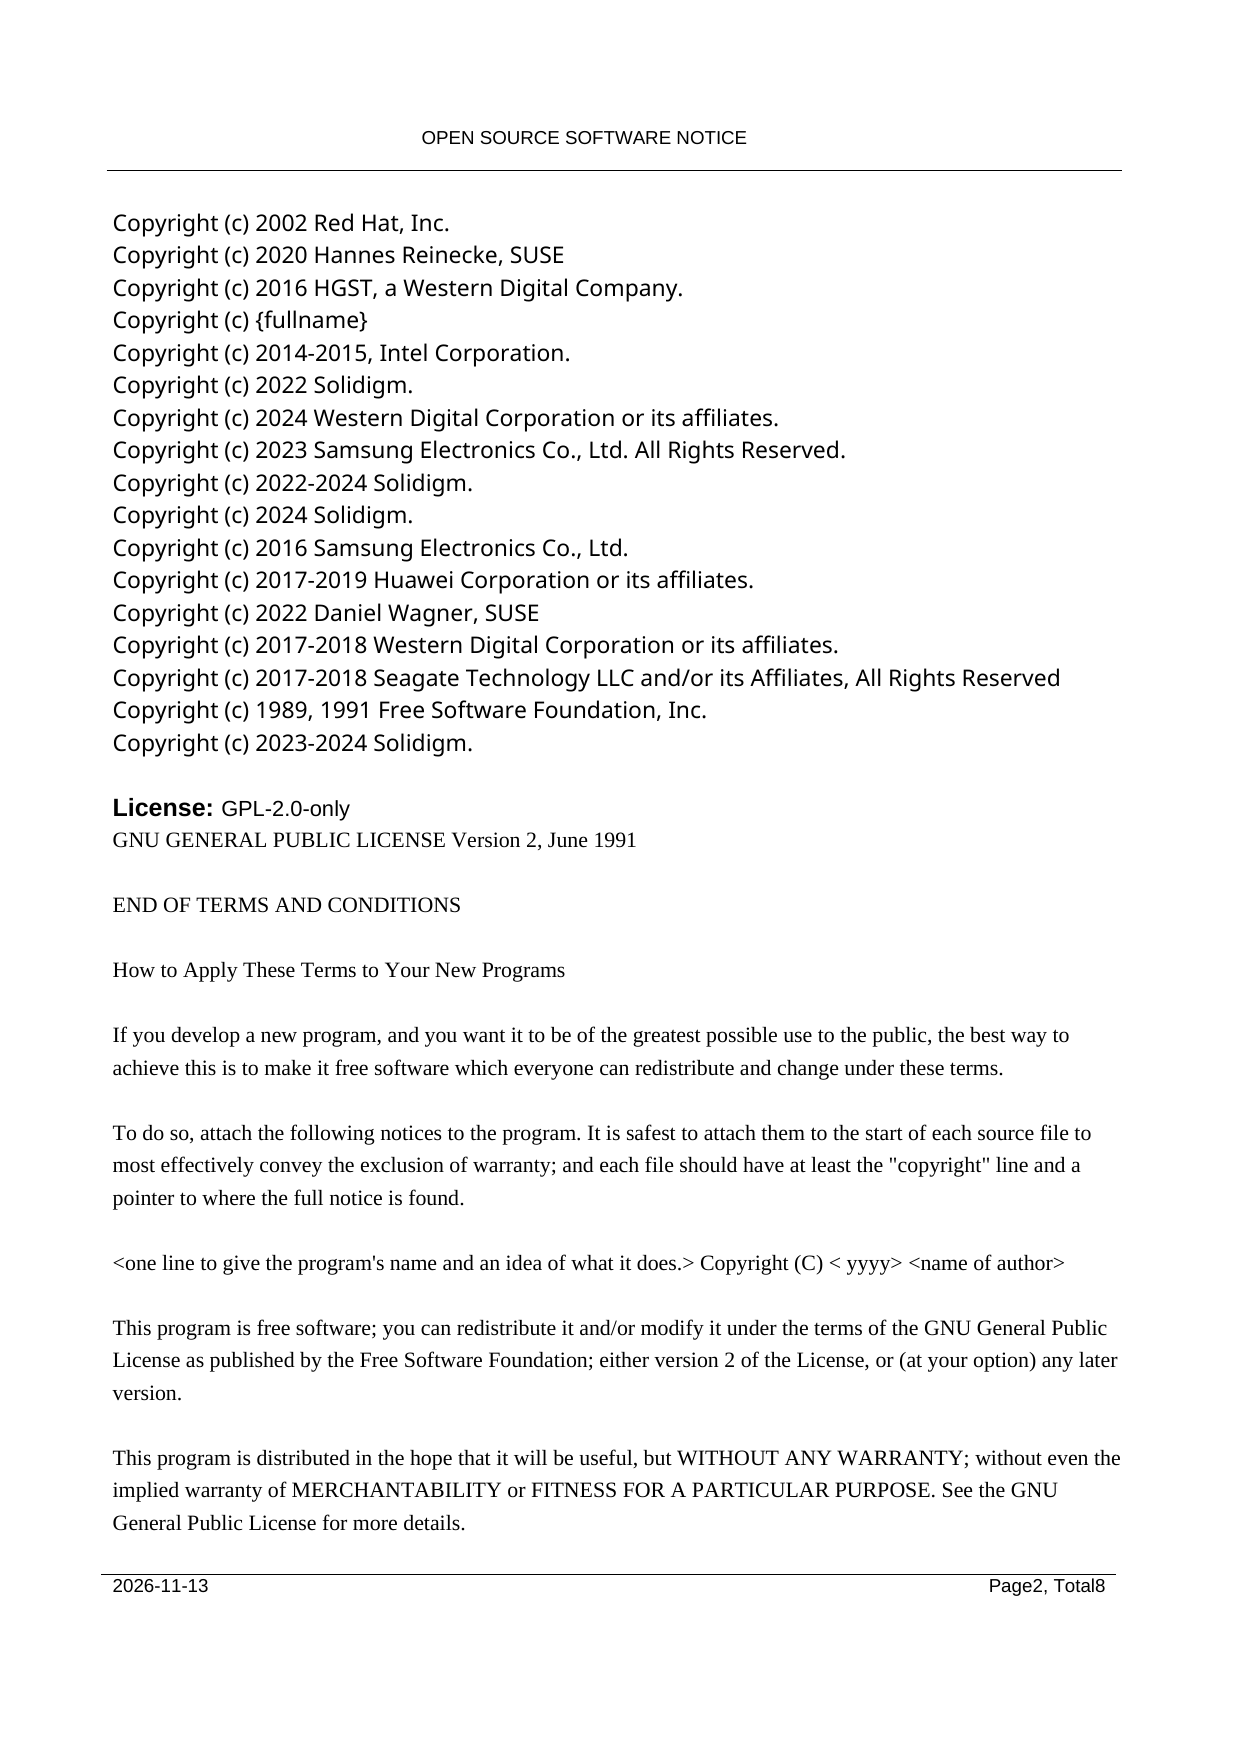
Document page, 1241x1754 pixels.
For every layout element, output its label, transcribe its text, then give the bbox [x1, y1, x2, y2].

text License: GPL-2.0-only [112, 791, 1128, 824]
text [112, 824, 1128, 1539]
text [112, 206, 1128, 791]
